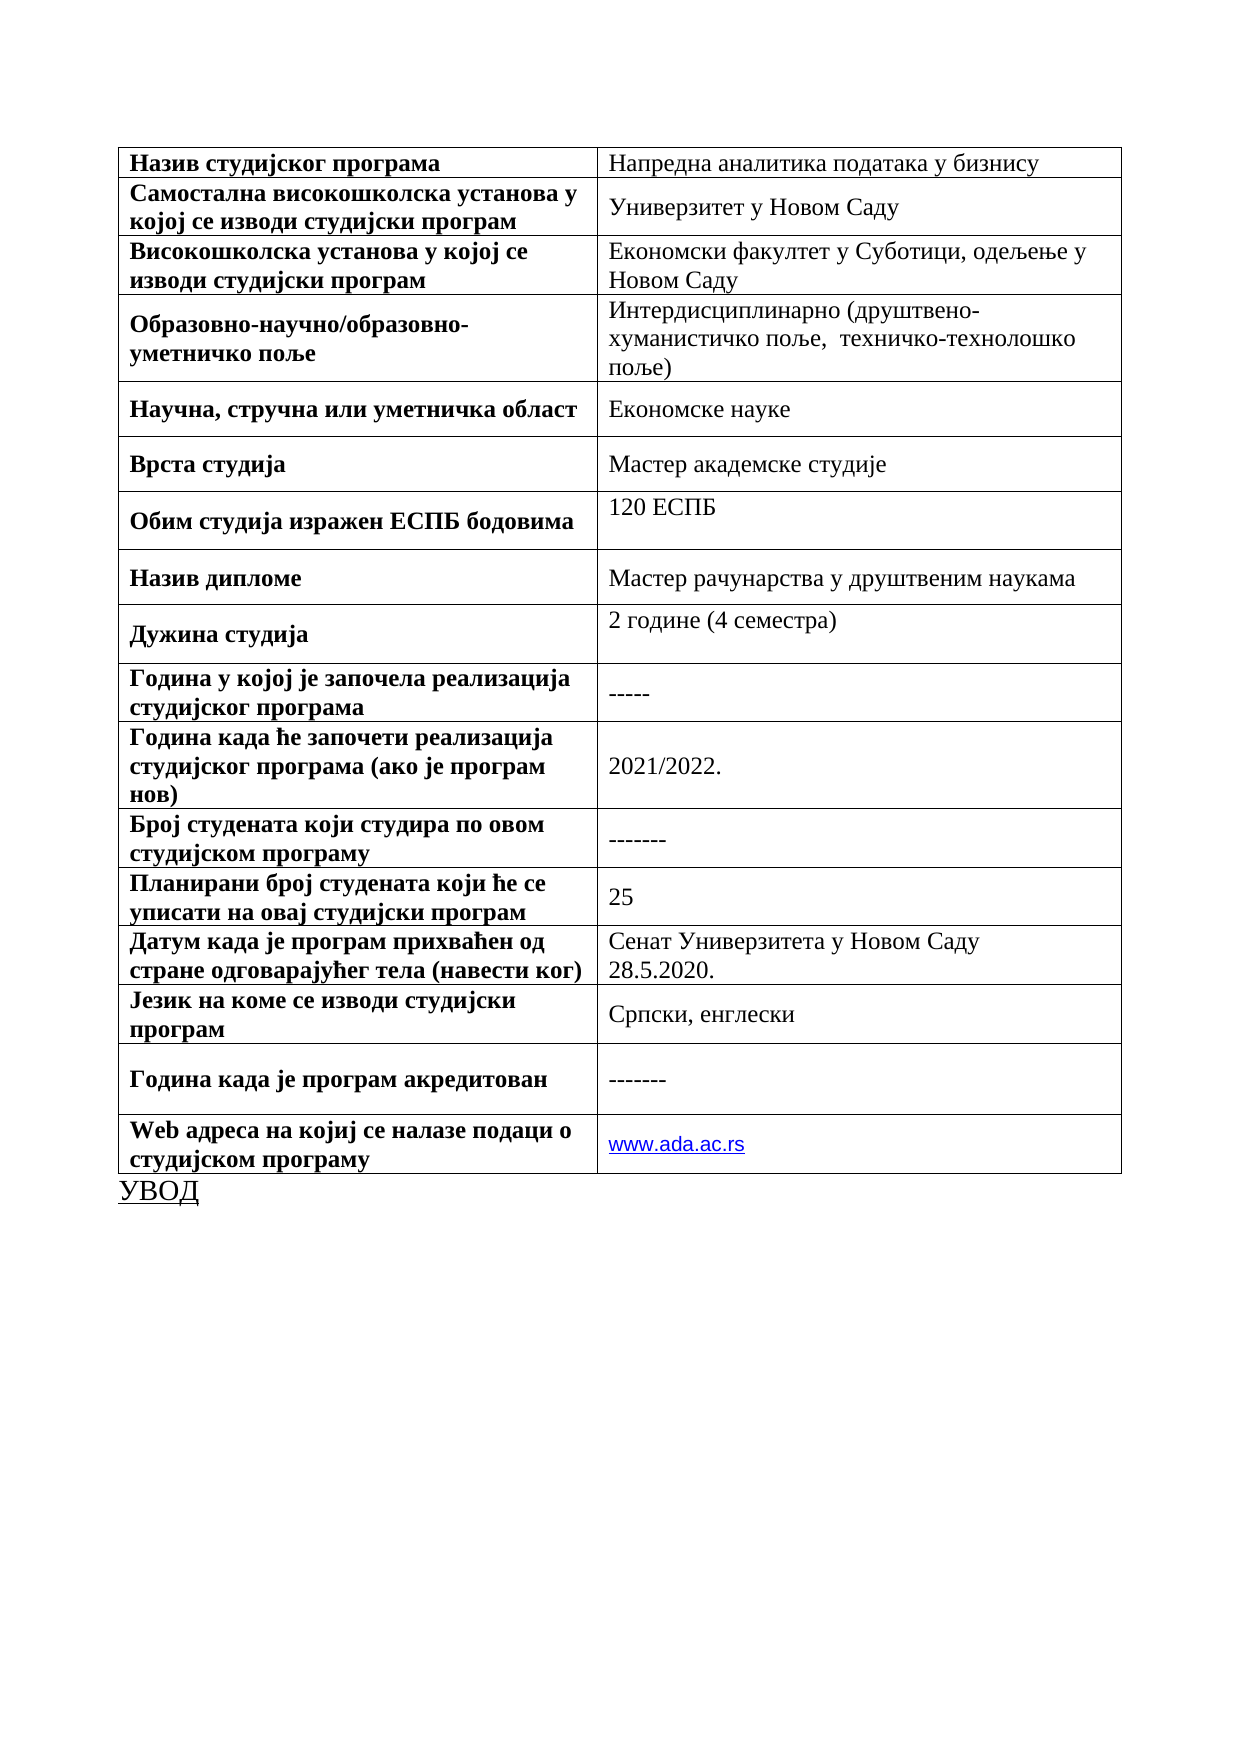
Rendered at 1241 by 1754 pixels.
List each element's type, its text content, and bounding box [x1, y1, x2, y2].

table_cell Универзитет у Новом Саду [598, 178, 1121, 235]
table_cell Мастер академске студије [598, 437, 1121, 491]
table_cell Самостална високошколска установа у којој се изводи студијски програм [119, 178, 597, 235]
table_cell Дужина студија [119, 605, 597, 662]
table_cell 2021/2022. [598, 722, 1121, 808]
table_cell Сенат Универзитета у Новом Саду 28.5.2020. [598, 926, 1121, 984]
table_cell Планирани број студената који ће се уписати на овај студијски програм [119, 868, 597, 925]
table_cell Економски факултет у Суботици, одељење у Новом Саду [598, 236, 1121, 294]
table_cell Образовно-научно/образовно-уметничко поље [119, 295, 597, 381]
table_cell Научна, стручна или уметничка област [119, 382, 597, 436]
table_cell ----- [598, 664, 1121, 721]
table_cell Назив дипломе [119, 550, 597, 604]
table_cell ------- [598, 809, 1121, 867]
table_cell Мастер рачунарства у друштвеним наукама [598, 550, 1121, 604]
table_cell Обим студија изражен ЕСПБ бодовима [119, 492, 597, 549]
table_cell Интердисциплинарно (друштвено-хуманистичко поље, техничко-технолошко поље) [598, 295, 1121, 381]
table_cell Година у којој је започела реализација студијског програма [119, 664, 597, 721]
table_header Напредна аналитика података у бизнису [598, 148, 1121, 177]
table_cell Web адреса на којиј се налазе подаци о студијском програму [119, 1115, 597, 1172]
table_cell Врста студија [119, 437, 597, 491]
table_cell Високошколска установа у којој се изводи студијски програм [119, 236, 597, 294]
table_cell 120 ЕСПБ [598, 492, 1121, 549]
table_header Назив студијског програма [119, 148, 597, 177]
table_cell ------- [598, 1044, 1121, 1114]
table_cell Број студената који студира по овом студијском програму [119, 809, 597, 867]
table_cell www.ada.ac.rs [598, 1115, 1121, 1172]
text УВОД [118, 1174, 1122, 1207]
table_cell Језик на коме се изводи студијски програм [119, 985, 597, 1042]
table_cell 25 [598, 868, 1121, 925]
table_cell Српски, енглески [598, 985, 1121, 1042]
table_cell Датум када је програм прихваћен од стране одговарајућег тела (навести ког) [119, 926, 597, 984]
table_cell Економске науке [598, 382, 1121, 436]
table_cell Година када ће започети реализација студијског програма (ако је програм нов) [119, 722, 597, 808]
table_cell Година када је програм акредитован [119, 1044, 597, 1114]
table_cell 2 године (4 семестра) [598, 605, 1121, 662]
